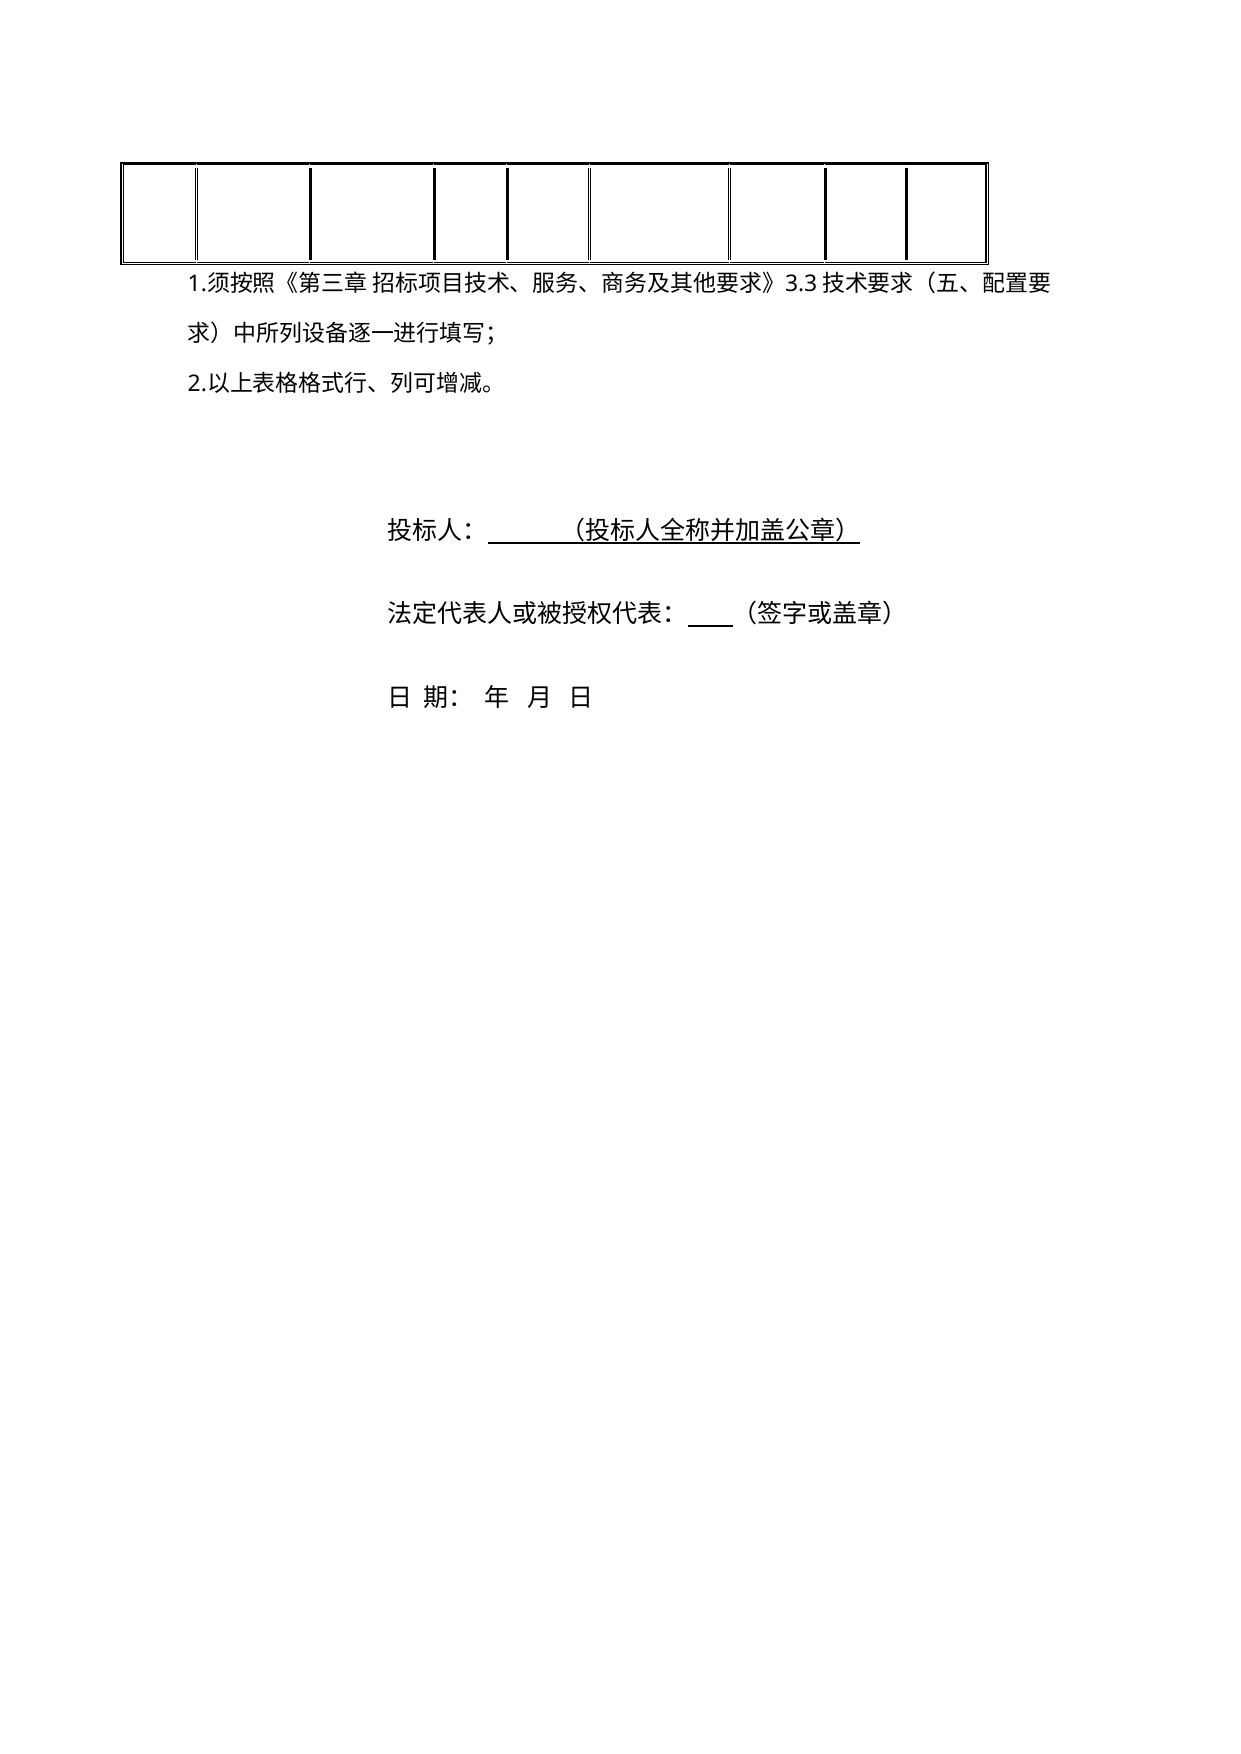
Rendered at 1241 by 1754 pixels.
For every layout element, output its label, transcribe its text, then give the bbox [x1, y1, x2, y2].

table_cell [906, 165, 985, 261]
table_cell [507, 165, 589, 261]
table_cell [434, 164, 507, 261]
table_cell [310, 164, 434, 261]
table_cell [590, 165, 730, 261]
list 1.须按照《第三章 招标项目技术、服务、商务及其他要求》3.3技术要求（五、配置要求）中所列设备逐一进行填写； [187, 265, 1053, 348]
table_cell [197, 164, 310, 261]
table_cell [124, 165, 197, 261]
text 投标人： （投标人全称并加盖公章） [187, 496, 1053, 561]
table_cell [825, 165, 906, 261]
text 法定代表人或被授权代表： （签字或盖章） [187, 579, 1053, 644]
text 2.以上表格格式行、列可增减。 [187, 364, 1053, 398]
text 日 期： 年 月 日 [187, 663, 1053, 728]
table_cell [730, 164, 825, 261]
